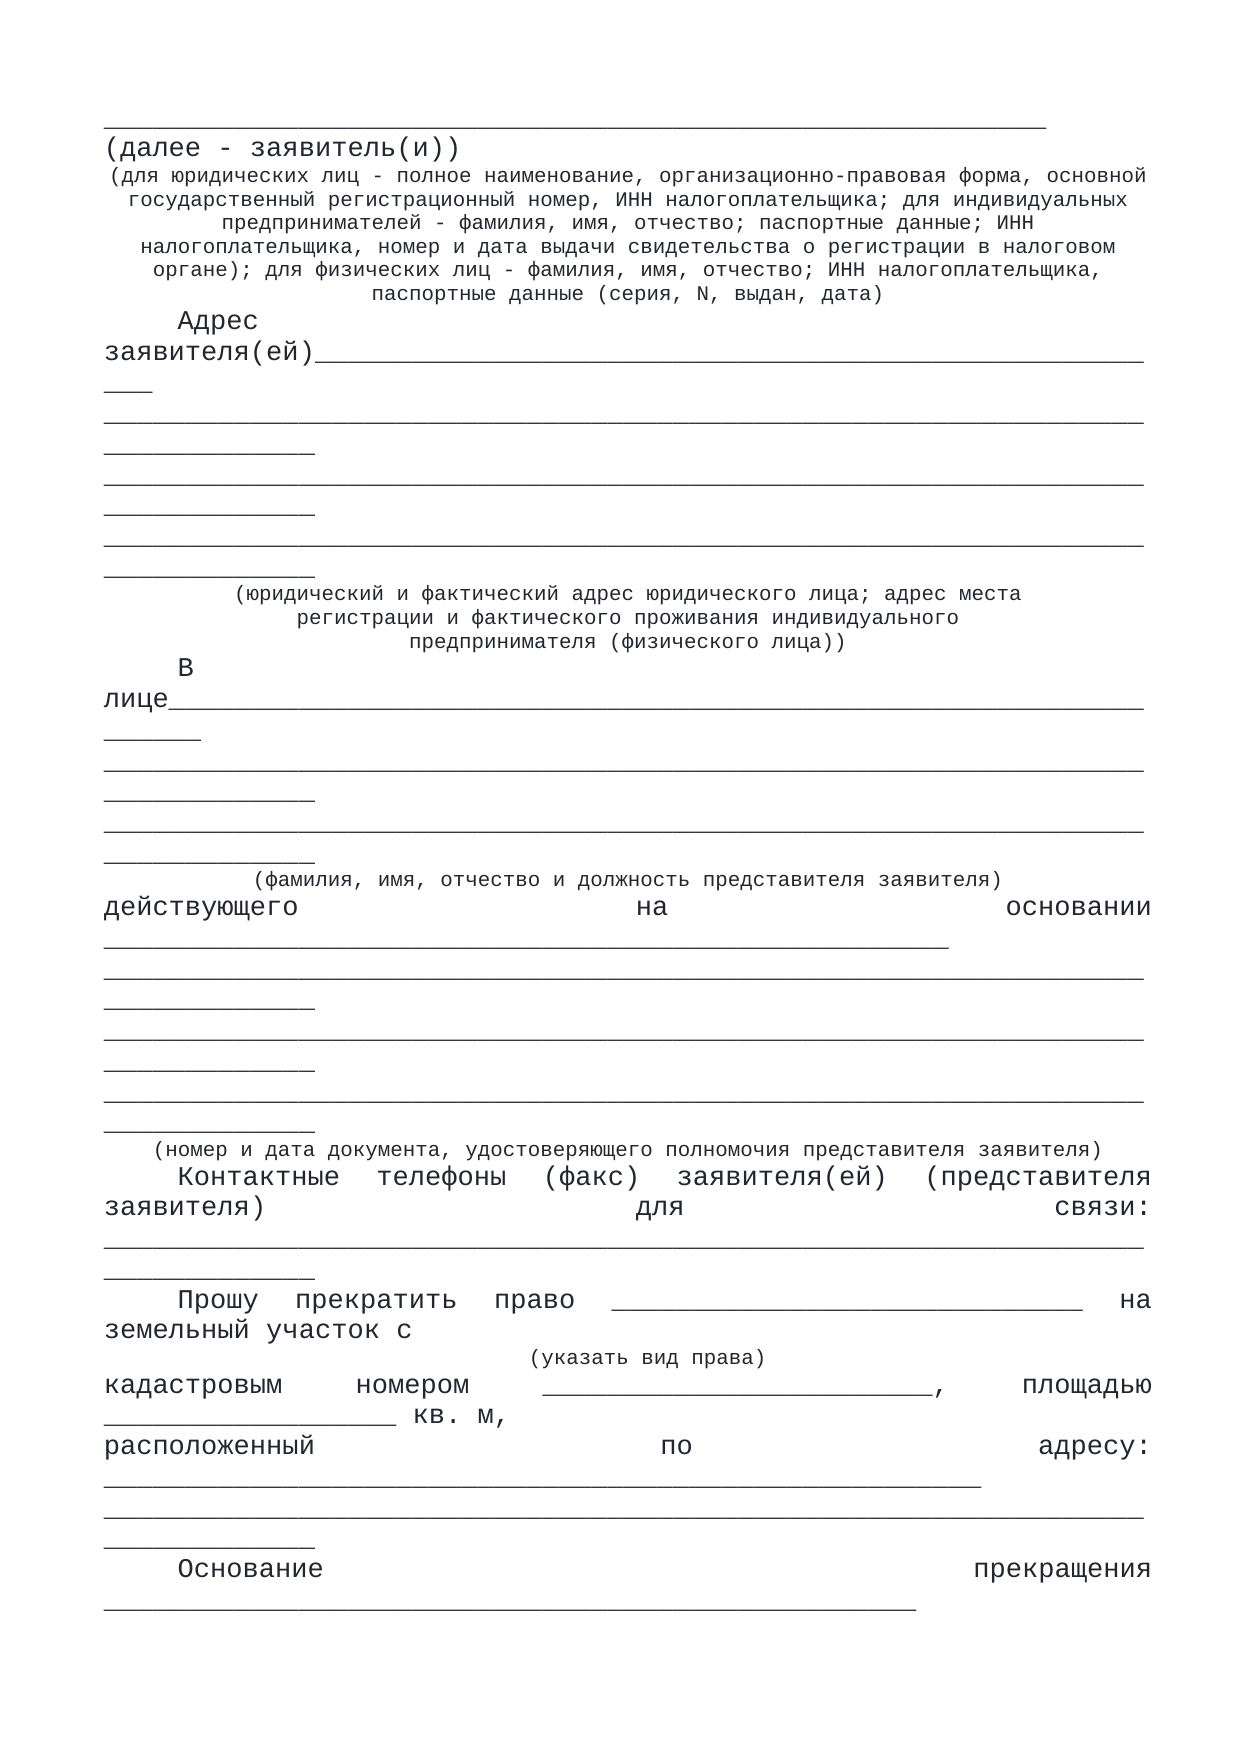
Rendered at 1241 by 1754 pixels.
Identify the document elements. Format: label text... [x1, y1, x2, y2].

text расположенный по адресу: ______________________________________________________ [103, 1432, 1152, 1493]
text предпринимателя (физического лица)) [103, 631, 1152, 654]
text Контактные телефоны (факс) заявителя(ей) (представителя заявителя) для связи: _____________________________________________________________________________ [103, 1162, 1152, 1285]
text (фамилия, имя, отчество и должность представителя заявителя) [103, 869, 1152, 893]
text В лице__________________________________________________________________ [103, 654, 1152, 746]
text Основание прекращения __________________________________________________ [103, 1555, 1152, 1616]
text (для юридических лиц - полное наименование, организационно-правовая форма, основной государственный регистрационный номер, ИНН налогоплательщика; для индивидуальных предпринимателей - фамилия, имя, отчество; паспортные данные; ИНН налогоплательщика, номер и дата выдачи свидетельства о регистрации в налоговом органе); для физических лиц - фамилия, имя, отчество; ИНН налогоплательщика, паспортные данные (серия, N, выдан, дата) [103, 165, 1152, 307]
text _____________________________________________________________________________ [103, 746, 1152, 808]
text _____________________________________________________________________________ [103, 1493, 1152, 1555]
text (указать вид права) [103, 1347, 1152, 1371]
text (юридический и фактический адрес юридического лица; адрес места [103, 583, 1152, 607]
text (номер и дата документа, удостоверяющего полномочия представителя заявителя) [103, 1139, 1152, 1162]
text Прошу прекратить право _____________________________ на земельный участок с [103, 1285, 1152, 1347]
text _____________________________________________________________________________ [103, 460, 1152, 522]
text _____________________________________________________________________________ [103, 954, 1152, 1016]
text __________________________________________________________ (далее - заявитель(и)) [103, 103, 1152, 165]
text регистрации и фактического проживания индивидуального [103, 607, 1152, 631]
text _____________________________________________________________________________ [103, 522, 1152, 583]
text _____________________________________________________________________________ [103, 399, 1152, 460]
text _____________________________________________________________________________ [103, 1016, 1152, 1077]
text Адрес заявителя(ей)______________________________________________________ [103, 307, 1152, 399]
text _____________________________________________________________________________ [103, 808, 1152, 869]
text действующего на основании ____________________________________________________ [103, 893, 1152, 954]
text _____________________________________________________________________________ [103, 1077, 1152, 1139]
text кадастровым номером ________________________, площадью __________________ кв. м, [103, 1371, 1152, 1432]
